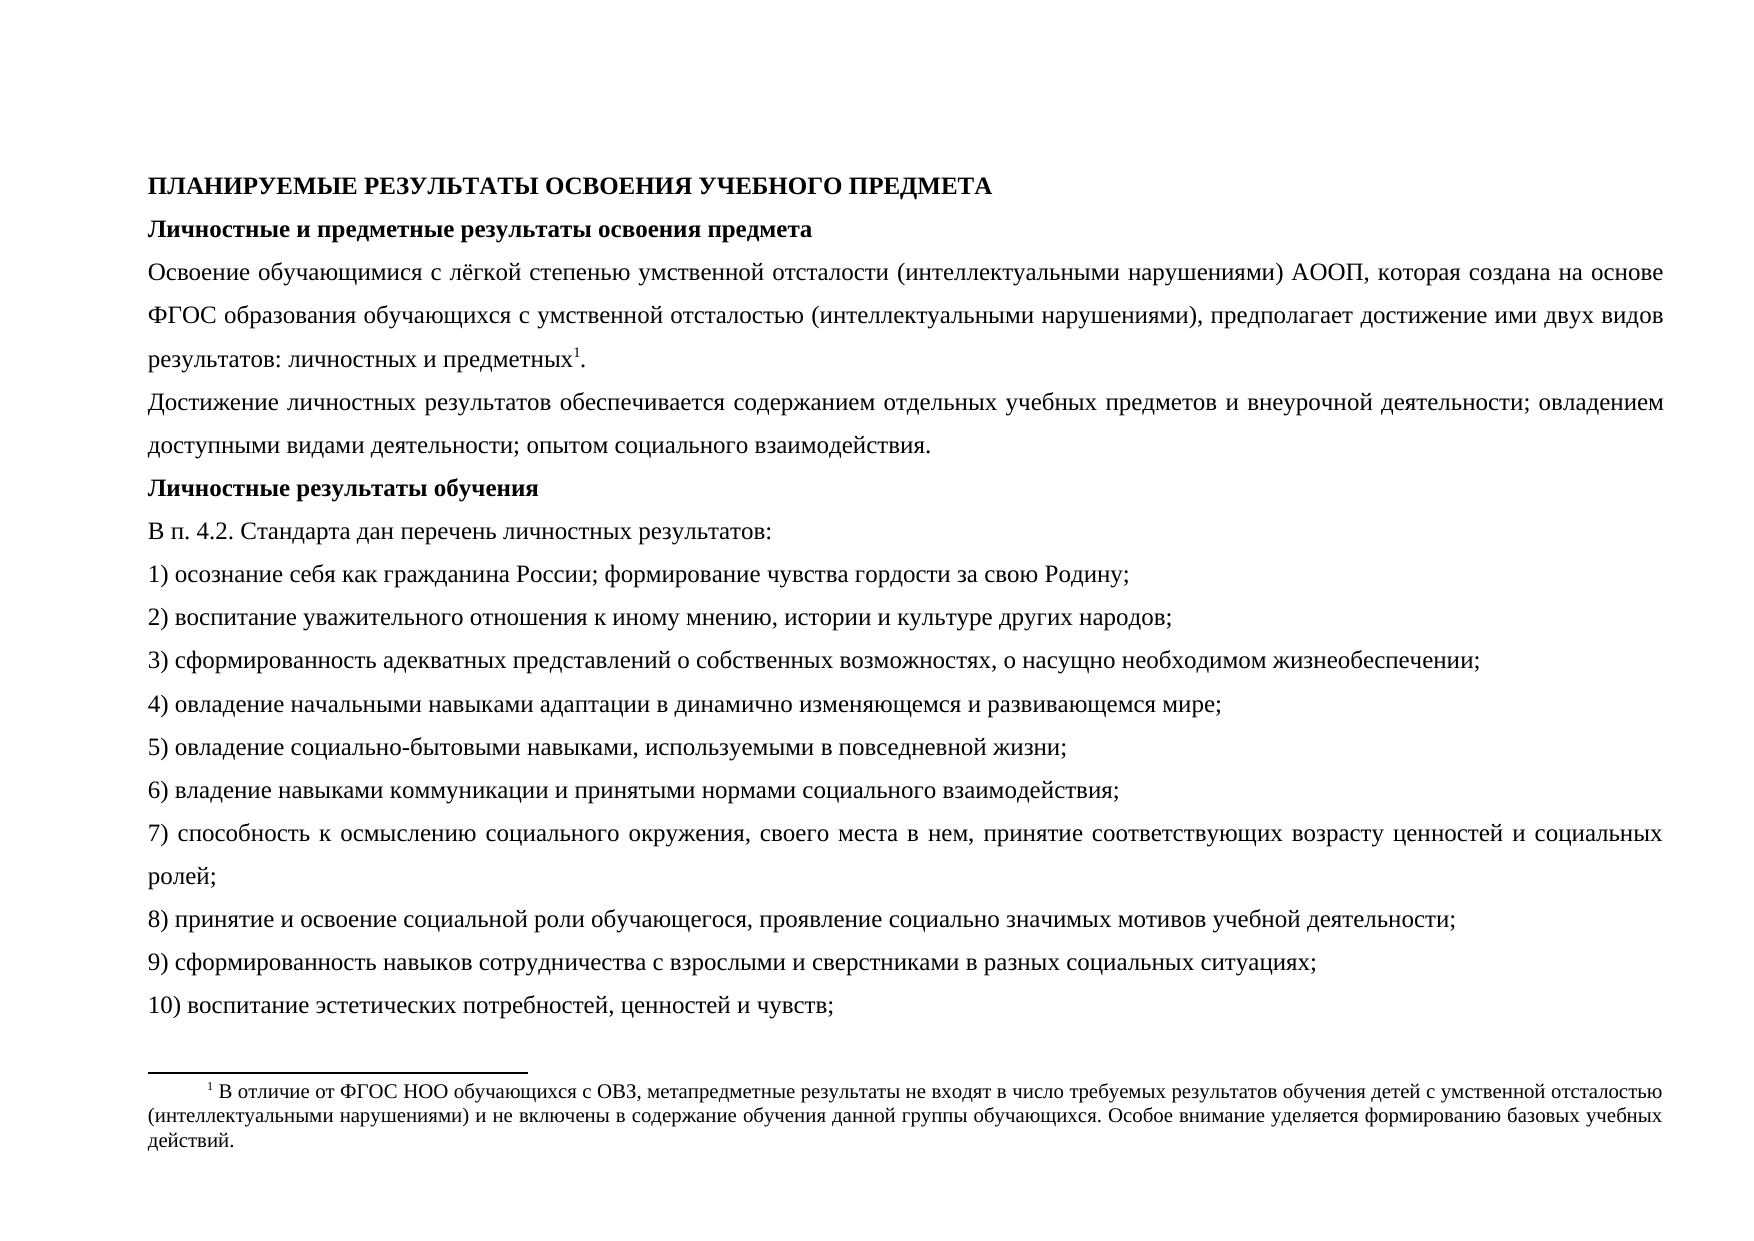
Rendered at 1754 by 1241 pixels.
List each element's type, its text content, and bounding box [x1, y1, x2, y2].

text 7) способность к осмыслению социального окружения, своего места в нем, принятие соответствующих возрасту ценностей и социальных ролей; [148, 818, 1665, 890]
text 3) сформированность адекватных представлений о собственных возможностях, о насущно необходимом жизнеобеспечении; [148, 646, 1665, 674]
text Личностные и предметные результаты освоения предмета [148, 214, 1665, 243]
text 10) воспитание эстетических потребностей, ценностей и чувств; [148, 991, 1665, 1019]
text 4) овладение начальными навыками адаптации в динамично изменяющемся и развивающемся мире; [148, 689, 1665, 717]
text Планируемые результаты освоения учебного предмета [148, 171, 1665, 200]
text 9) сформированность навыков сотрудничества с взрослыми и сверстниками в разных социальных ситуациях; [148, 947, 1665, 976]
text Личностные результаты обучения [148, 473, 1665, 502]
text 1) осознание себя как гражданина России; формирование чувства гордости за свою Родину; [148, 559, 1665, 588]
text Освоение обучающимися с лёгкой степенью умственной отсталости (интеллектуальными нарушениями) АООП, которая создана на основе ФГОС образования обучающихся с умственной отсталостью (интеллектуальными нарушениями), предполагает достижение ими двух видов результатов: личностных и предметных. [148, 257, 1665, 372]
text 6) владение навыками коммуникации и принятыми нормами социального взаимодействия; [148, 775, 1665, 804]
text В п. 4.2. Стандарта дан перечень личностных результатов: [148, 516, 1665, 545]
text Достижение личностных результатов обеспечивается содержанием отдельных учебных предметов и внеурочной деятельности; овладением доступными видами деятельности; опытом социального взаимодействия. [148, 387, 1665, 459]
text 2) воспитание уважительного отношения к иному мнению, истории и культуре других народов; [148, 602, 1665, 631]
text 8) принятие и освоение социальной роли обучающегося, проявление социально значимых мотивов учебной деятельности; [148, 904, 1665, 933]
text 5) овладение социально-бытовыми навыками, используемыми в повседневной жизни; [148, 732, 1665, 761]
